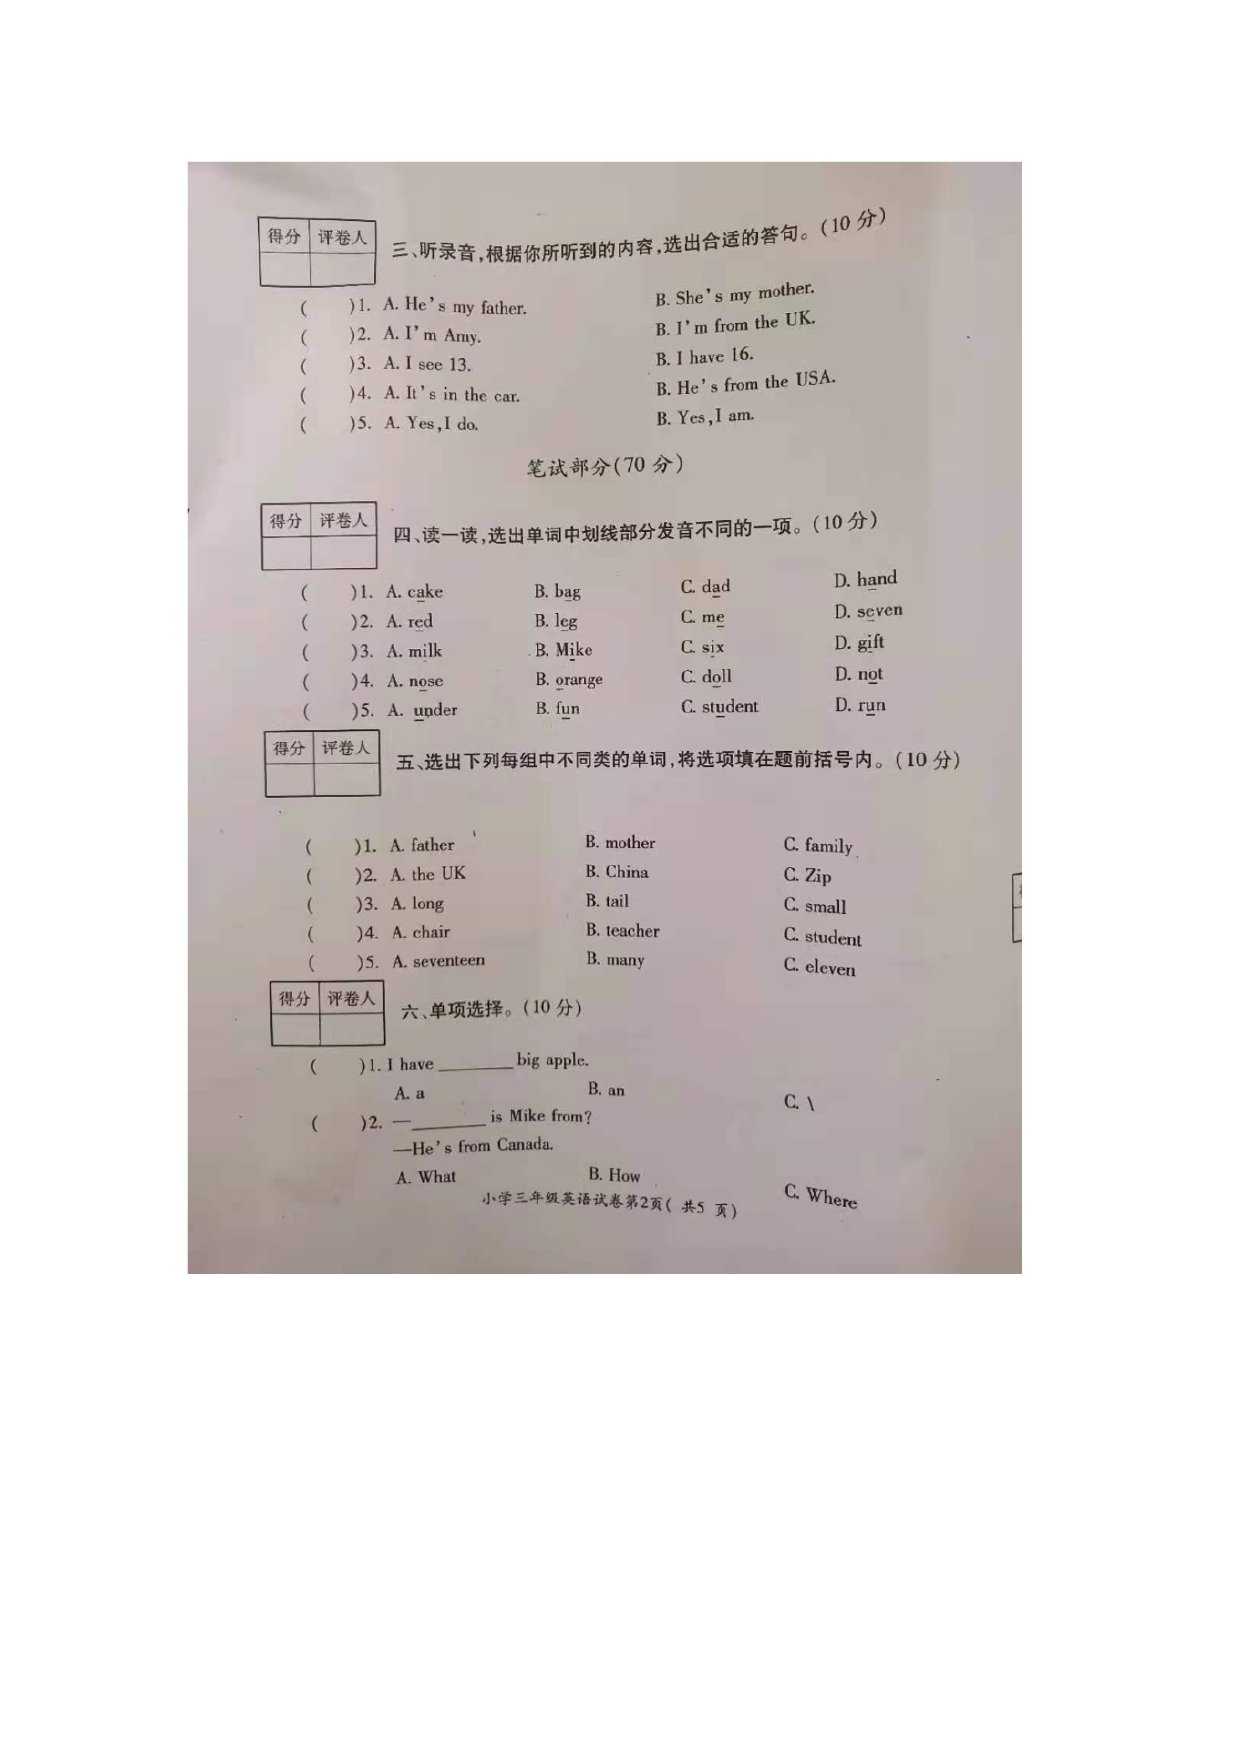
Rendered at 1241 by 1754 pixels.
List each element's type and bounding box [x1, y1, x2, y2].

picture [188, 163, 1022, 1273]
